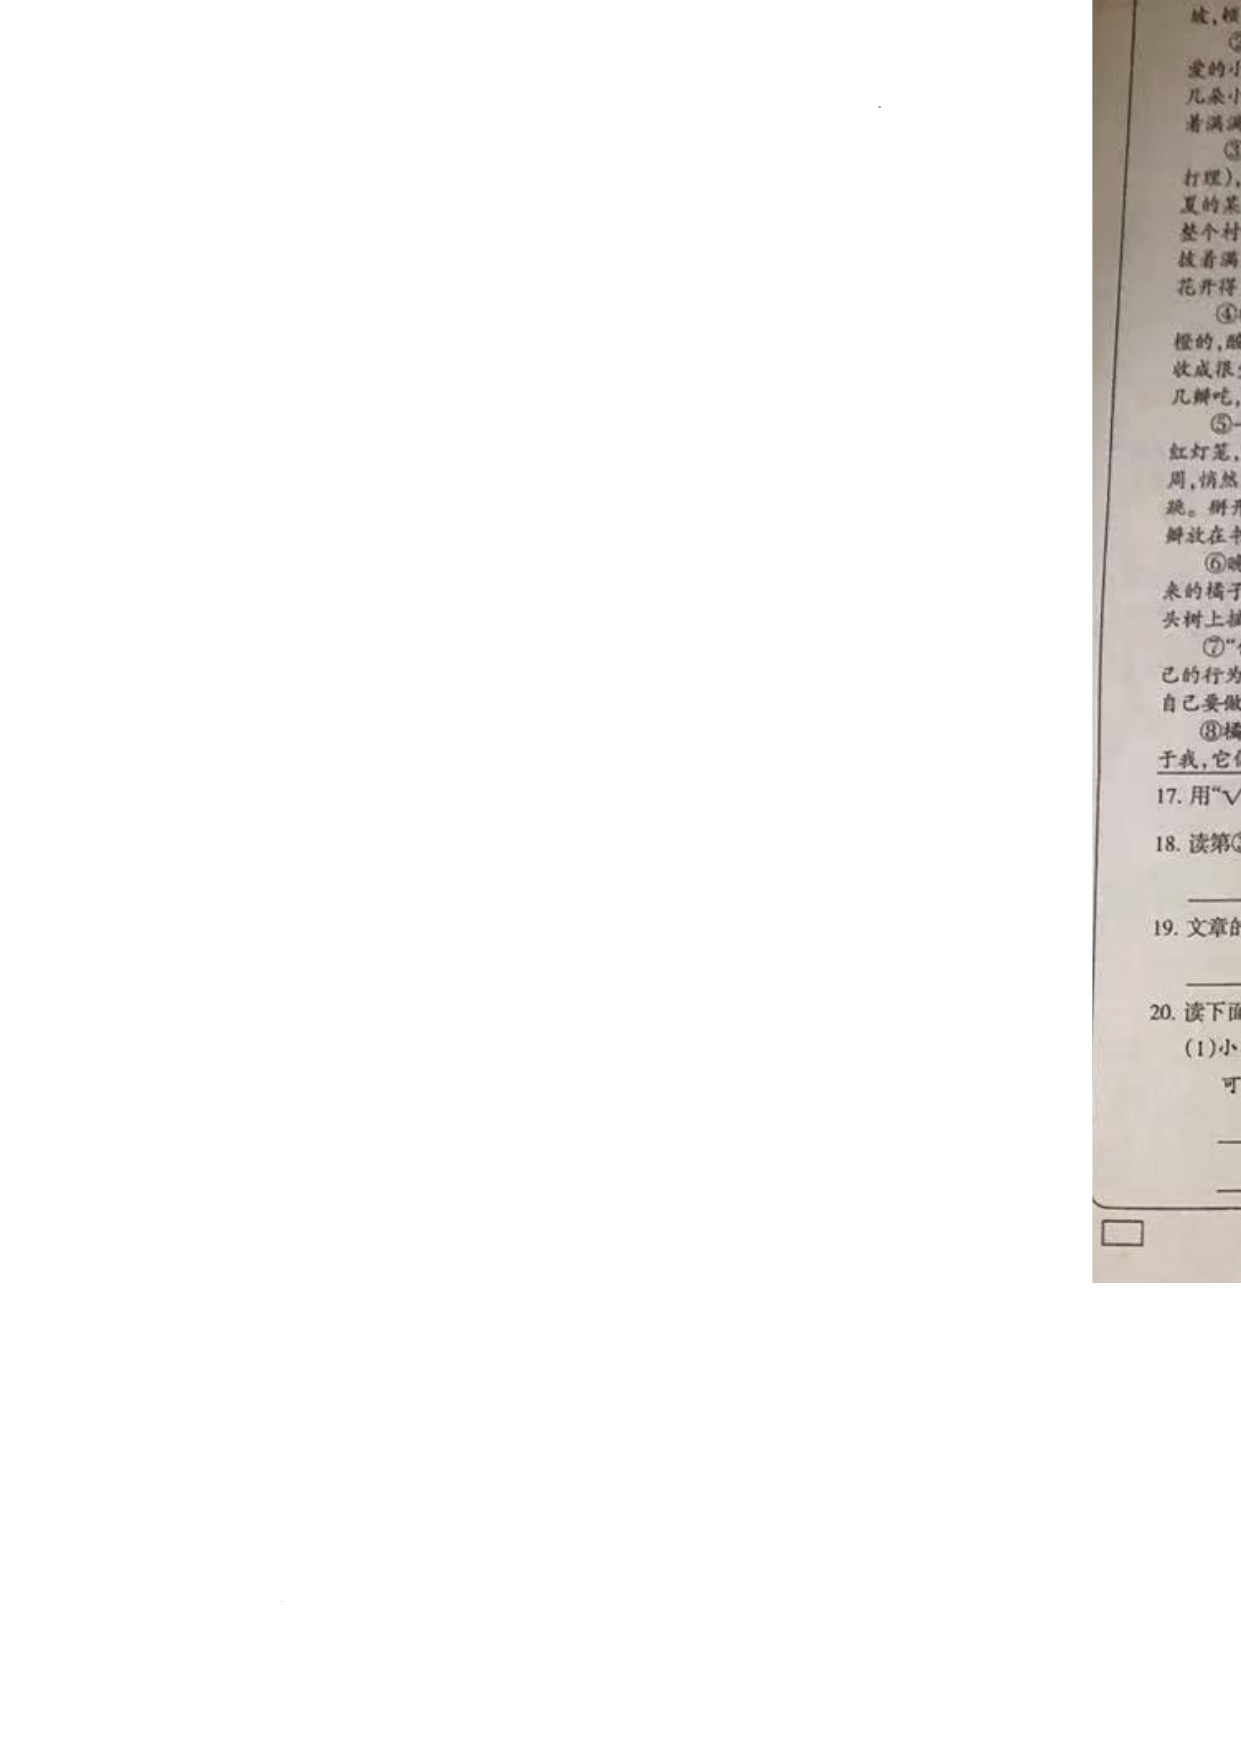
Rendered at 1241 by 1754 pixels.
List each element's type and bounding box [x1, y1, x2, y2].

picture [1092, 0, 1241, 1283]
